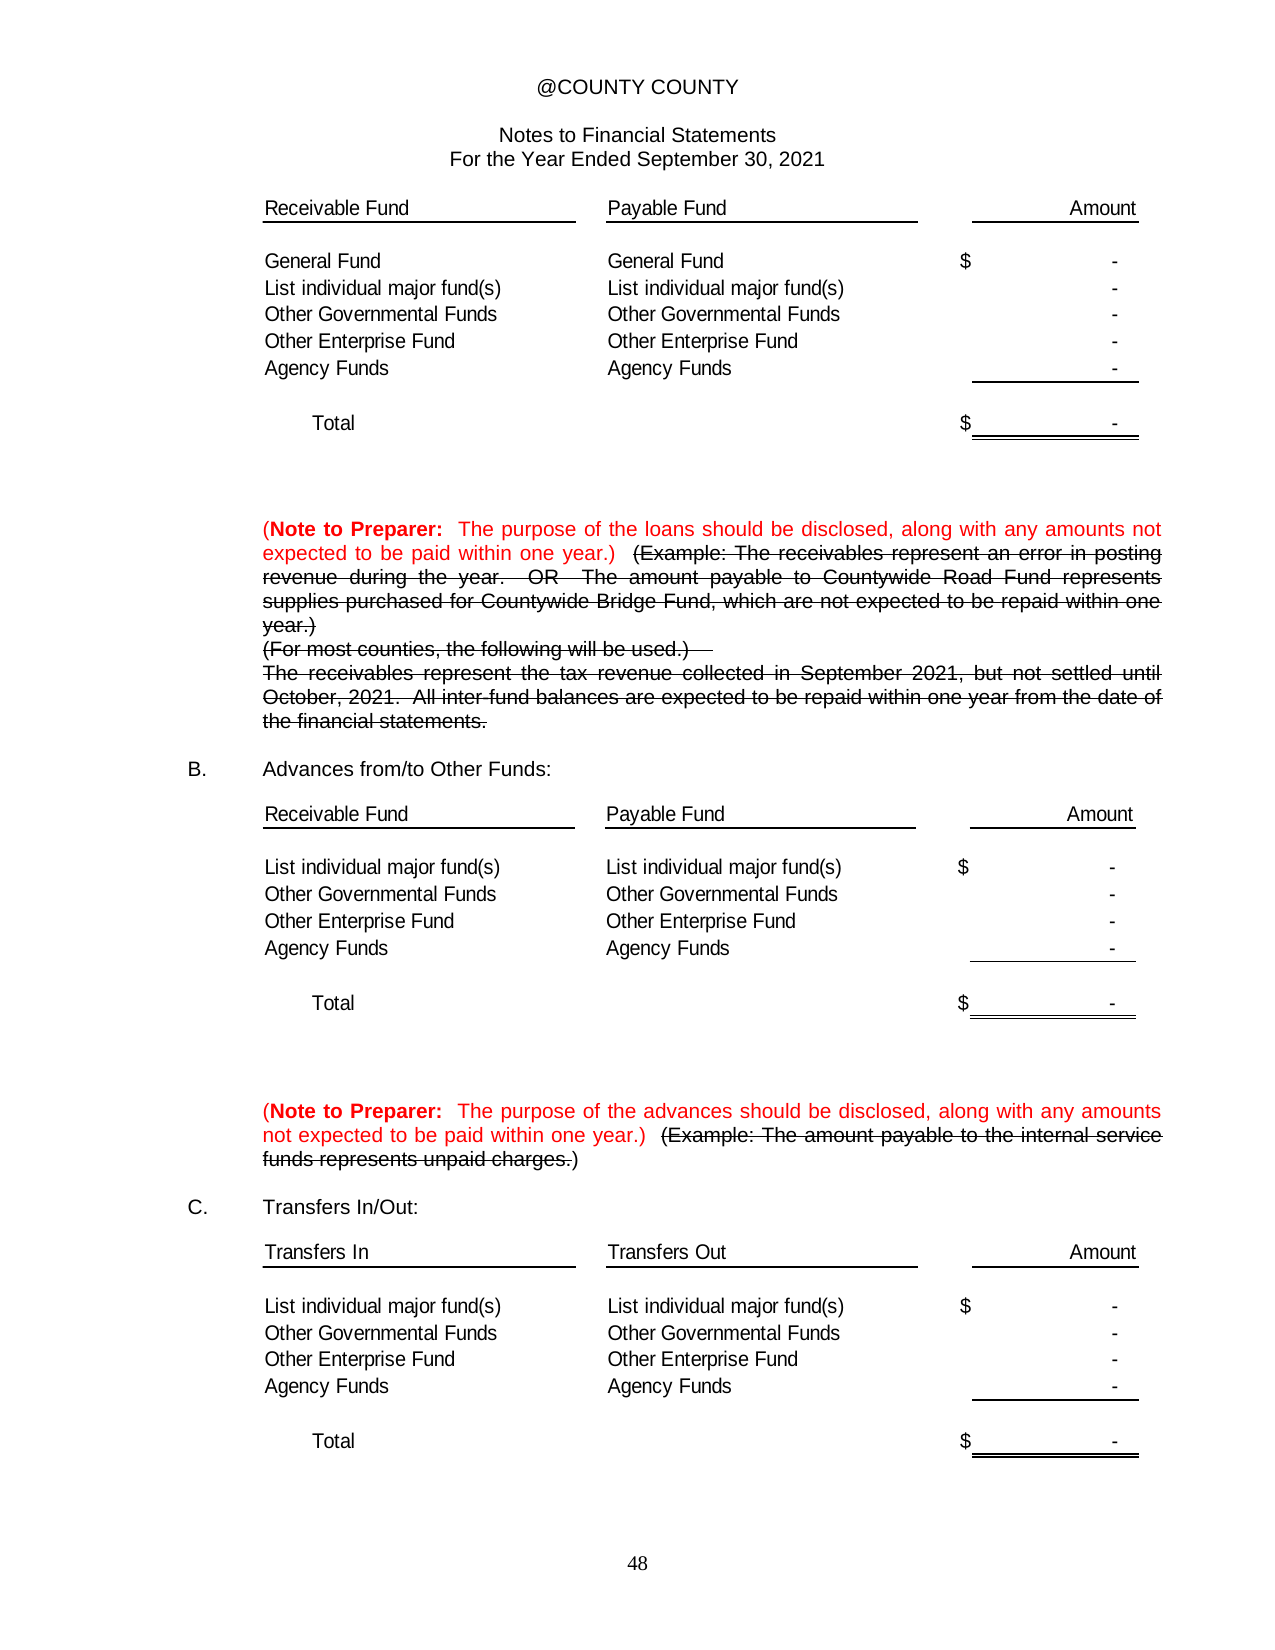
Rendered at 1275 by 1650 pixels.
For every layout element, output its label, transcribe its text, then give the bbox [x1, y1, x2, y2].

text (For most counties, the following will be used.) [262, 637, 1162, 661]
list Advances from/to Other Funds: [187, 756, 1162, 780]
list Transfers In/Out: [187, 1195, 1162, 1219]
text The receivables represent the tax revenue collected in September 2021, but not settled until October, 2021. All inter-fund balances are expected to be repaid within one year from the date of the financial statements. [262, 699, 1162, 732]
text (Note to Preparer: The purpose of the loans should be disclosed, along with any amounts not expected to be paid within one year.) (Example: The receivables represent an error in posting revenue during the year. OR The amount payable to Countywide Road Fund represents supplies purchased for Countywide Bridge Fund, which are not expected to be repaid within one year.) [262, 517, 1162, 578]
text (Note to Preparer: The purpose of the loans should be disclosed, along with any amounts not expected to be paid within one year.) (Example: The receivables represent an error in posting revenue during the year. OR The amount payable to Countywide Road Fund represents supplies purchased for Countywide Bridge Fund, which are not expected to be repaid within one year.) [262, 603, 1162, 637]
text (Note to Preparer: The purpose of the advances should be disclosed, along with any amounts not expected to be paid within one year.) (Example: The amount payable to the internal service funds represents unpaid charges.) [262, 1099, 1162, 1171]
text The receivables represent the tax revenue collected in September 2021, but not settled until October, 2021. All inter-fund balances are expected to be repaid within one year from the date of the financial statements. [262, 675, 1162, 698]
